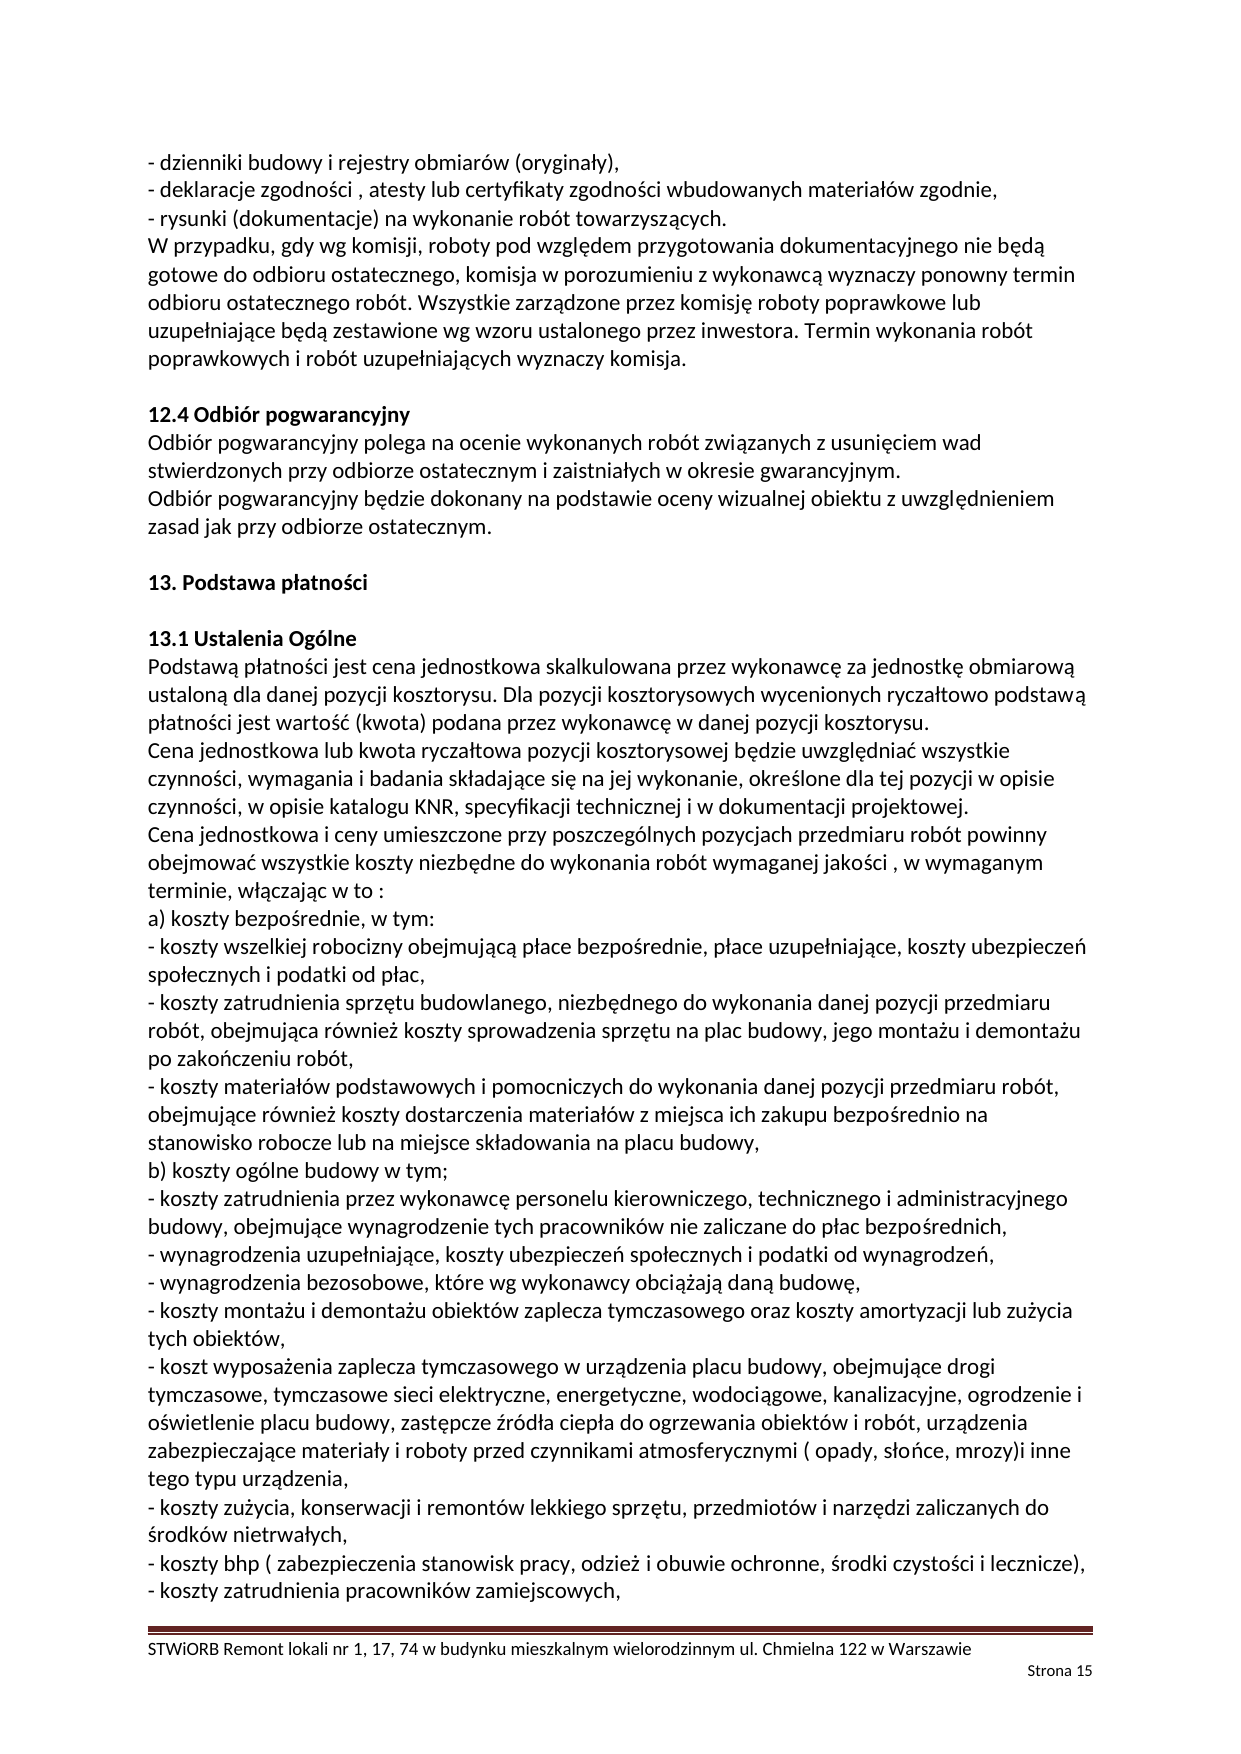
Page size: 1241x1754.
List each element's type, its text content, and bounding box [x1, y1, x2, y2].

text W przypadku, gdy wg komisji, roboty pod względem przygotowania dokumentacyjnego nie będą gotowe do odbioru ostatecznego, komisja w porozumieniu z wykonawcą wyznaczy ponowny termin odbioru ostatecznego robót. Wszystkie zarządzone przez komisję roboty poprawkowe lub uzupełniające będą zestawione wg wzoru ustalonego przez inwestora. Termin wykonania robót poprawkowych i robót uzupełniających wyznaczy komisja. [148, 232, 1093, 372]
text - wynagrodzenia uzupełniające, koszty ubezpieczeń społecznych i podatki od wynagrodzeń, [148, 1240, 1093, 1268]
text Cena jednostkowa lub kwota ryczałtowa pozycji kosztorysowej będzie uwzględniać wszystkie czynności, wymagania i badania składające się na jej wykonanie, określone dla tej pozycji w opisie czynności, w opisie katalogu KNR, specyfikacji technicznej i w dokumentacji projektowej. [148, 736, 1093, 820]
text - koszty materiałów podstawowych i pomocniczych do wykonania danej pozycji przedmiaru robót, obejmujące również koszty dostarczenia materiałów z miejsca ich zakupu bezpośrednio na stanowisko robocze lub na miejsce składowania na placu budowy, [148, 1072, 1093, 1156]
text - deklaracje zgodności , atesty lub certyfikaty zgodności wbudowanych materiałów zgodnie, [148, 176, 1093, 204]
text - rysunki (dokumentacje) na wykonanie robót towarzyszących. [148, 204, 1093, 232]
text 12.4 Odbiór pogwarancyjny [148, 400, 1093, 428]
text - koszty zatrudnienia sprzętu budowlanego, niezbędnego do wykonania danej pozycji przedmiaru robót, obejmująca również koszty sprowadzenia sprzętu na plac budowy, jego montażu i demontażu po zakończeniu robót, [148, 988, 1093, 1072]
text - koszty bhp ( zabezpieczenia stanowisk pracy, odzież i obuwie ochronne, środki czystości i lecznicze), [148, 1549, 1093, 1577]
text Cena jednostkowa i ceny umieszczone przy poszczególnych pozycjach przedmiaru robót powinny obejmować wszystkie koszty niezbędne do wykonania robót wymaganej jakości , w wymaganym terminie, włączając w to : [148, 820, 1093, 904]
text Odbiór pogwarancyjny będzie dokonany na podstawie oceny wizualnej obiektu z uwzględnieniem zasad jak przy odbiorze ostatecznym. [148, 484, 1093, 540]
text b) koszty ogólne budowy w tym; [148, 1156, 1093, 1184]
text - koszty montażu i demontażu obiektów zaplecza tymczasowego oraz koszty amortyzacji lub zużycia tych obiektów, [148, 1296, 1093, 1352]
text - koszty zatrudnienia przez wykonawcę personelu kierowniczego, technicznego i administracyjnego budowy, obejmujące wynagrodzenie tych pracowników nie zaliczane do płac bezpośrednich, [148, 1184, 1093, 1240]
text 13.1 Ustalenia Ogólne [148, 624, 1093, 652]
text - koszt wyposażenia zaplecza tymczasowego w urządzenia placu budowy, obejmujące drogi tymczasowe, tymczasowe sieci elektryczne, energetyczne, wodociągowe, kanalizacyjne, ogrodzenie i oświetlenie placu budowy, zastępcze źródła ciepła do ogrzewania obiektów i robót, urządzenia zabezpieczające materiały i roboty przed czynnikami atmosferycznymi ( opady, słońce, mrozy)i inne tego typu urządzenia, [148, 1352, 1093, 1493]
text - wynagrodzenia bezosobowe, które wg wykonawcy obciążają daną budowę, [148, 1268, 1093, 1296]
text - koszty zużycia, konserwacji i remontów lekkiego sprzętu, przedmiotów i narzędzi zaliczanych do środków nietrwałych, [148, 1493, 1093, 1549]
text 13. Podstawa płatności [148, 568, 1093, 596]
text - koszty wszelkiej robocizny obejmującą płace bezpośrednie, płace uzupełniające, koszty ubezpieczeń społecznych i podatki od płac, [148, 932, 1093, 988]
text - dzienniki budowy i rejestry obmiarów (oryginały), [148, 148, 1093, 176]
text - koszty zatrudnienia pracowników zamiejscowych, [148, 1577, 1093, 1605]
text a) koszty bezpośrednie, w tym: [148, 904, 1093, 932]
text Podstawą płatności jest cena jednostkowa skalkulowana przez wykonawcę za jednostkę obmiarową ustaloną dla danej pozycji kosztorysu. Dla pozycji kosztorysowych wycenionych ryczałtowo podstawą płatności jest wartość (kwota) podana przez wykonawcę w danej pozycji kosztorysu. [148, 652, 1093, 736]
text Odbiór pogwarancyjny polega na ocenie wykonanych robót związanych z usunięciem wad stwierdzonych przy odbiorze ostatecznym i zaistniałych w okresie gwarancyjnym. [148, 428, 1093, 484]
